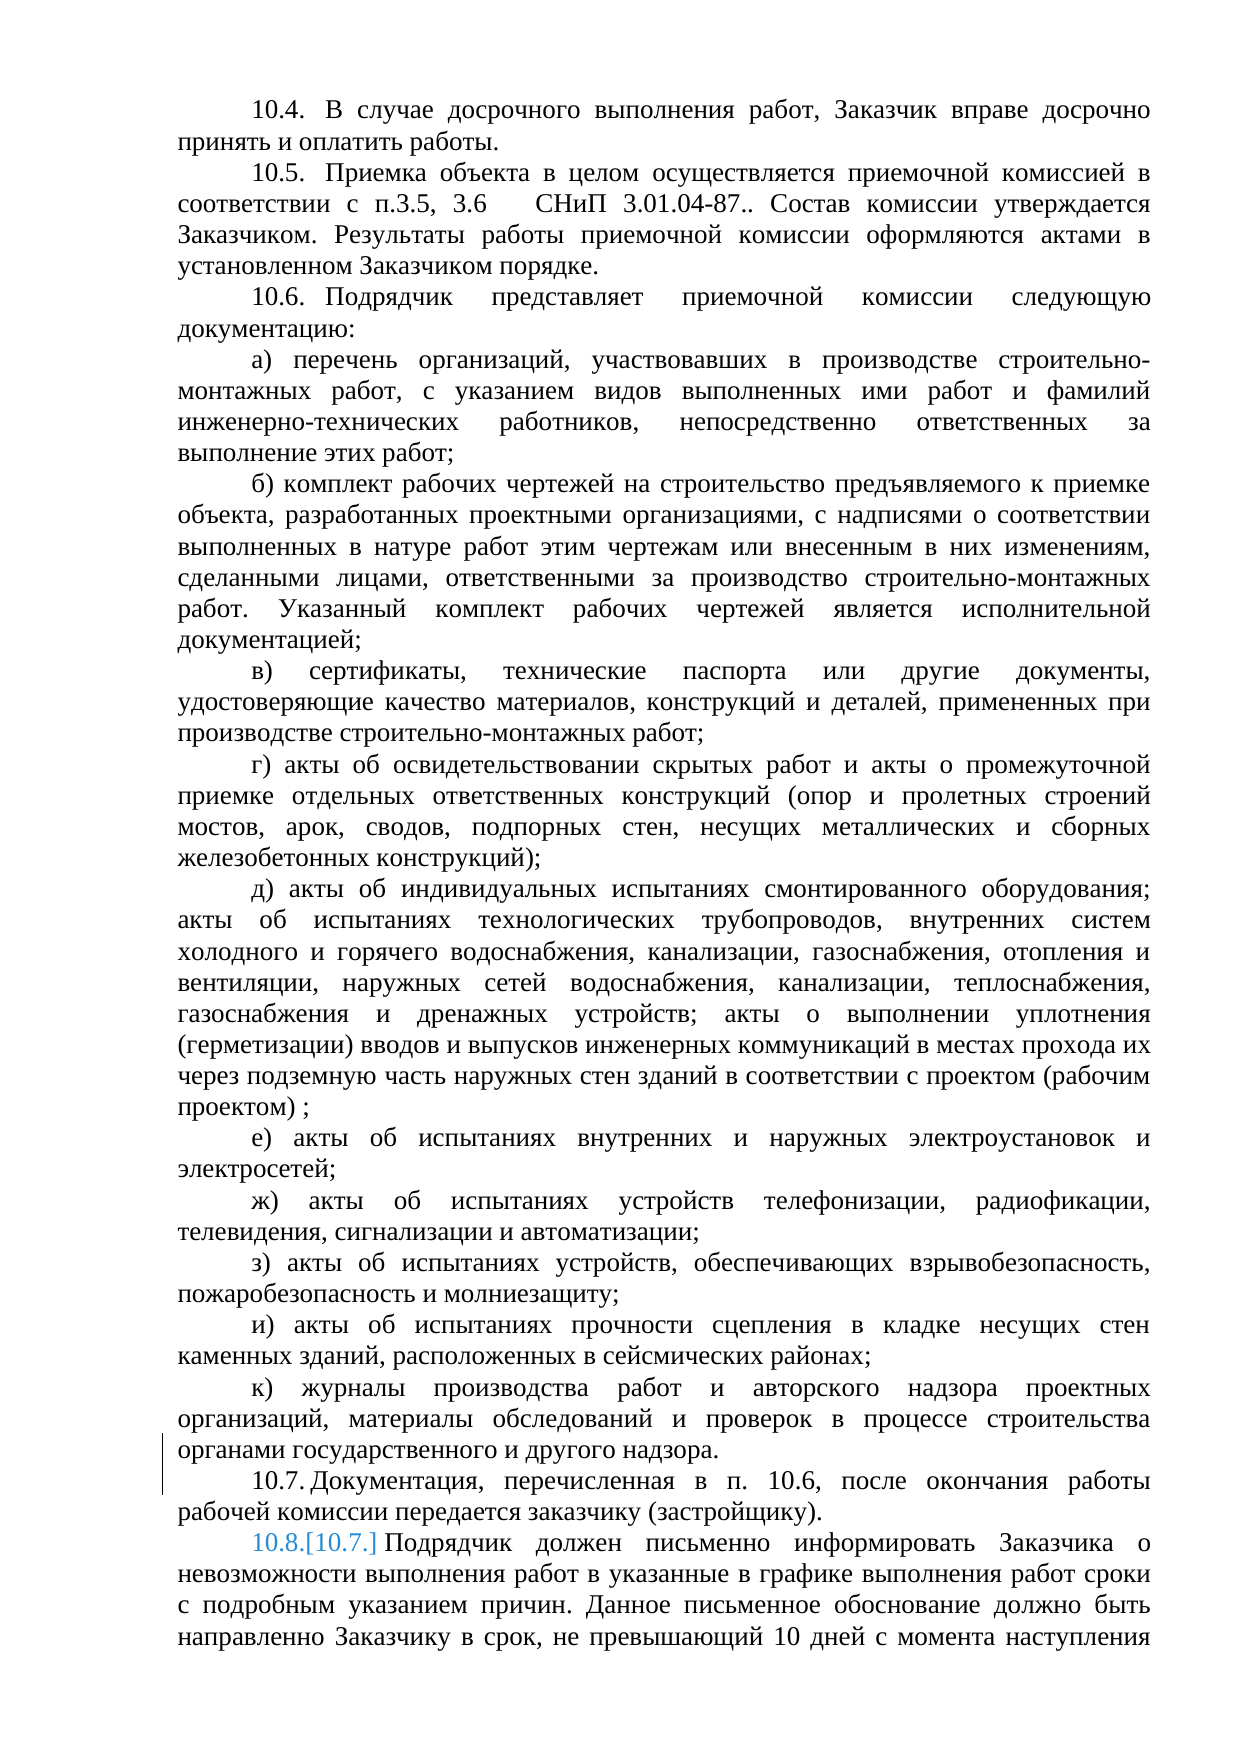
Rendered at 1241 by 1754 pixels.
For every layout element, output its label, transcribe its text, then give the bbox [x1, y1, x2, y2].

text б) комплект рабочих чертежей на строительство предъявляемого к приемке объекта, разработанных проектными организациями, с надписями о соответствии выполненных в натуре работ этим чертежам или внесенным в них изменениям, сделанными лицами, ответственными за производство строительно-монтажных работ. Указанный комплект рабочих чертежей является исполнительной документацией; [177, 467, 1152, 654]
text в) сертификаты, технические паспорта или другие документы, удостоверяющие качество материалов, конструкций и деталей, примененных при производстве строительно-монтажных работ; [177, 654, 1152, 748]
text а) перечень организаций, участвовавших в производстве строительно-монтажных работ, с указанием видов выполненных ими работ и фамилий инженерно-технических работников, непосредственно ответственных за выполнение этих работ; [177, 343, 1152, 467]
text д) акты об индивидуальных испытаниях смонтированного оборудования; акты об испытаниях технологических трубопроводов, внутренних систем холодного и горячего водоснабжения, канализации, газоснабжения, отопления и вентиляции, наружных сетей водоснабжения, канализации, теплоснабжения, газоснабжения и дренажных устройств; акты о выполнении уплотнения (герметизации) вводов и выпусков инженерных коммуникаций в местах прохода их через подземную часть наружных стен зданий в соответствии с проектом (рабочим проектом) ; [177, 872, 1152, 1121]
text к) журналы производства работ и авторского надзора проектных организаций, материалы обследований и проверок в процессе строительства органами государственного и другого надзора. [177, 1371, 1152, 1464]
list В случае досрочного выполнения работ, Заказчик вправе досрочно принять и оплатить работы. [177, 94, 1152, 156]
list Приемка объекта в целом осуществляется приемочной комиссией в соответствии с п.3.5, 3.6 СНиП 3.01.04-87.. Состав комиссии утверждается Заказчиком. Результаты работы приемочной комиссии оформляются актами в установленном Заказчиком порядке. [177, 156, 1152, 281]
text ж) акты об испытаниях устройств телефонизации, радиофикации, телевидения, сигнализации и автоматизации; [177, 1184, 1152, 1246]
text е) акты об испытаниях внутренних и наружных электроустановок и электросетей; [177, 1121, 1152, 1184]
list Документация, перечисленная в п. 10.6, после окончания работы рабочей комиссии передается заказчику (застройщику). [177, 1464, 1152, 1526]
text и) акты об испытаниях прочности сцепления в кладке несущих стен каменных зданий, расположенных в сейсмических районах; [177, 1308, 1152, 1371]
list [177, 1526, 1152, 1651]
text з) акты об испытаниях устройств, обеспечивающих взрывобезопасность, пожаробезопасность и молниезащиту; [177, 1246, 1152, 1308]
text г) акты об освидетельствовании скрытых работ и акты о промежуточной приемке отдельных ответственных конструкций (опор и пролетных строений мостов, арок, сводов, подпорных стен, несущих металлических и сборных железобетонных конструкций); [177, 748, 1152, 872]
list Подрядчик представляет приемочной комиссии следующую документацию: [177, 281, 1152, 343]
